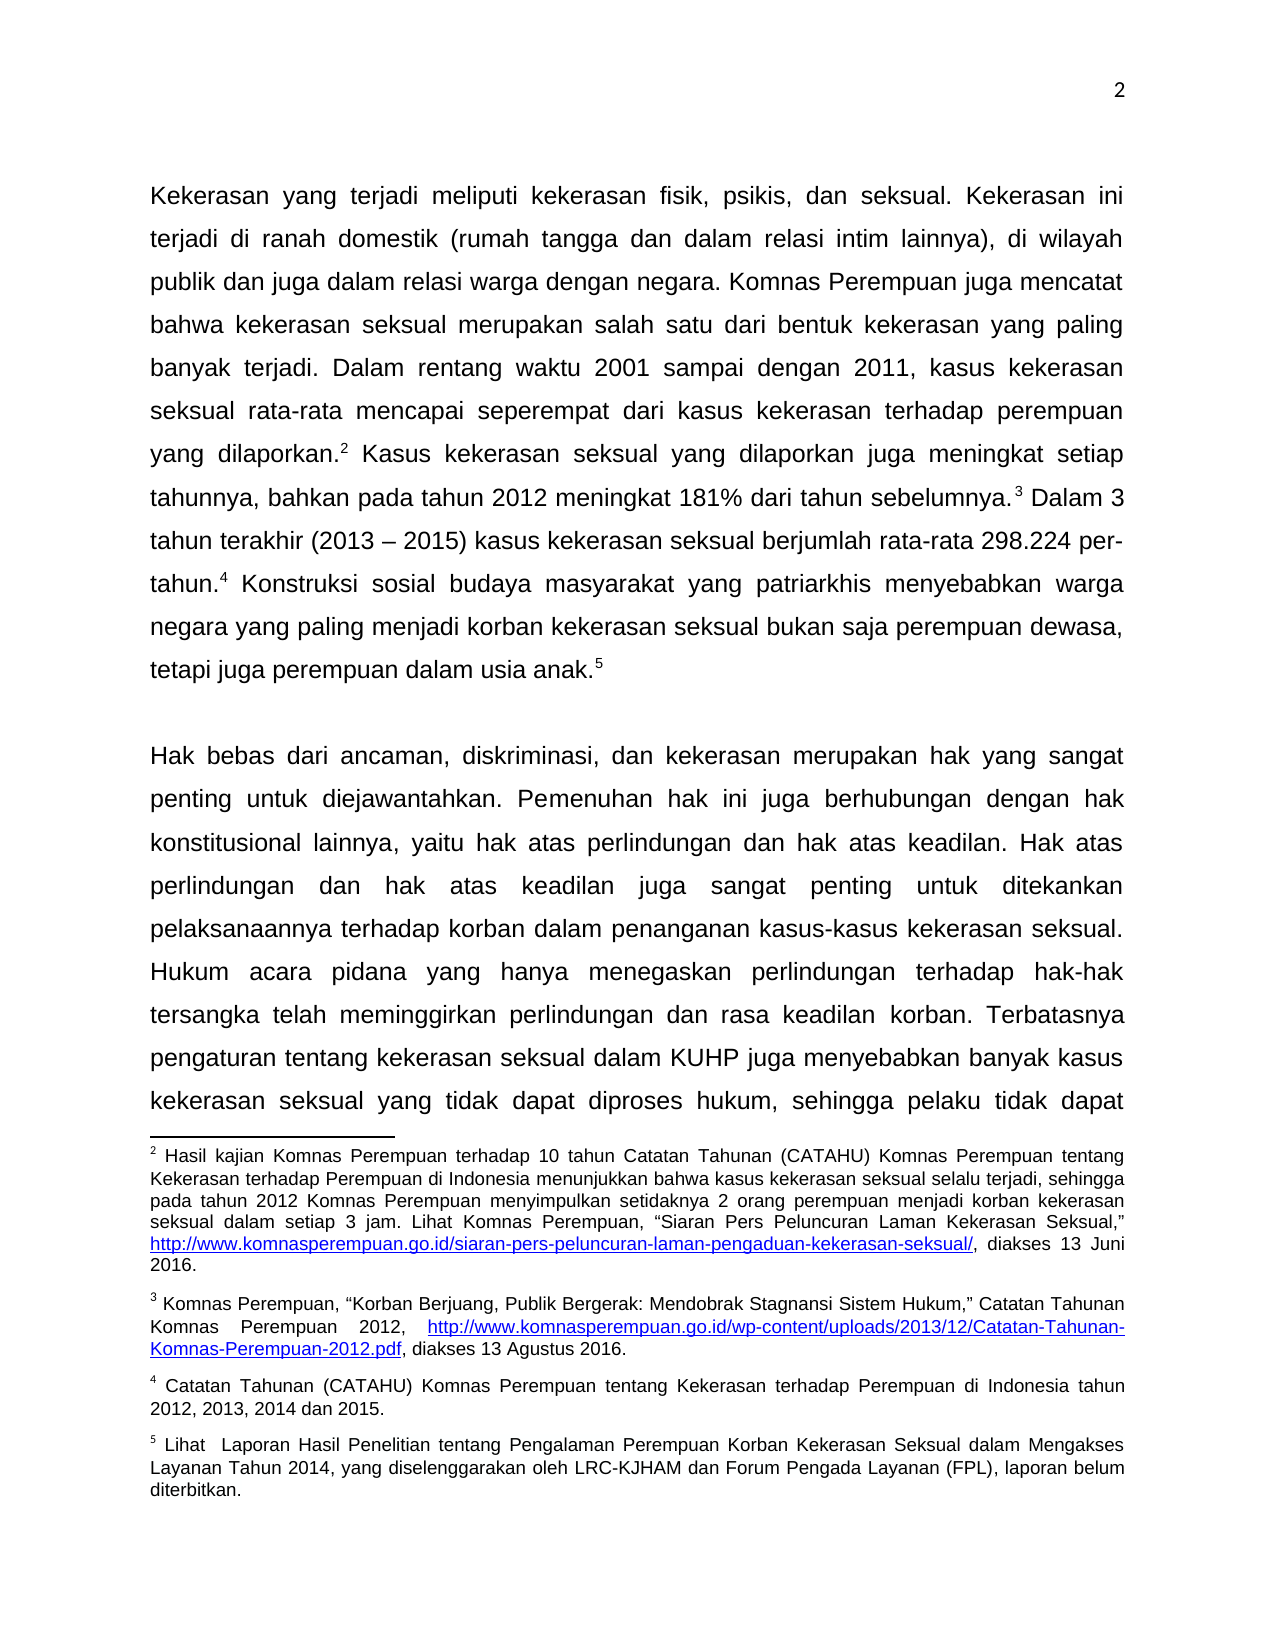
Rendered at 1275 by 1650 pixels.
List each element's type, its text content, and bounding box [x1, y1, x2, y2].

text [150, 181, 1125, 684]
text Hak bebas dari ancaman, diskriminasi, dan kekerasan merupakan hak yang sangat penting untuk diejawantahkan. Pemenuhan hak ini juga berhubungan dengan hak konstitusional lainnya, yaitu hak atas perlindungan dan hak atas keadilan. Hak atas perlindungan dan hak atas keadilan juga sangat penting untuk ditekankan pelaksanaannya terhadap korban dalam penanganan kasus-kasus kekerasan seksual. Hukum acara pidana yang hanya menegaskan perlindungan terhadap hak-hak tersangka telah meminggirkan perlindungan dan rasa keadilan korban. Terbatasnya pengaturan tentang kekerasan seksual dalam KUHP juga menyebabkan banyak kasus kekerasan seksual yang tidak dapat diproses hukum, sehingga pelaku tidak dapat dijerat dan kekerasan seksual terus berulang. Keterbatasan payung hukum yang melindungi perempuan dan anak dari kekerasan seksual ini memprihatinkan, karena Konstitusi dan sejumlah peraturan perundang-undangan di Indonesia telah menjamin perlunya perlakuan khusus terhadap upaya pemajuan, penghormatan, pemenuhan, dan perlindungan hak-hak perempuan dan anak di Indonesia. [150, 741, 1125, 1115]
